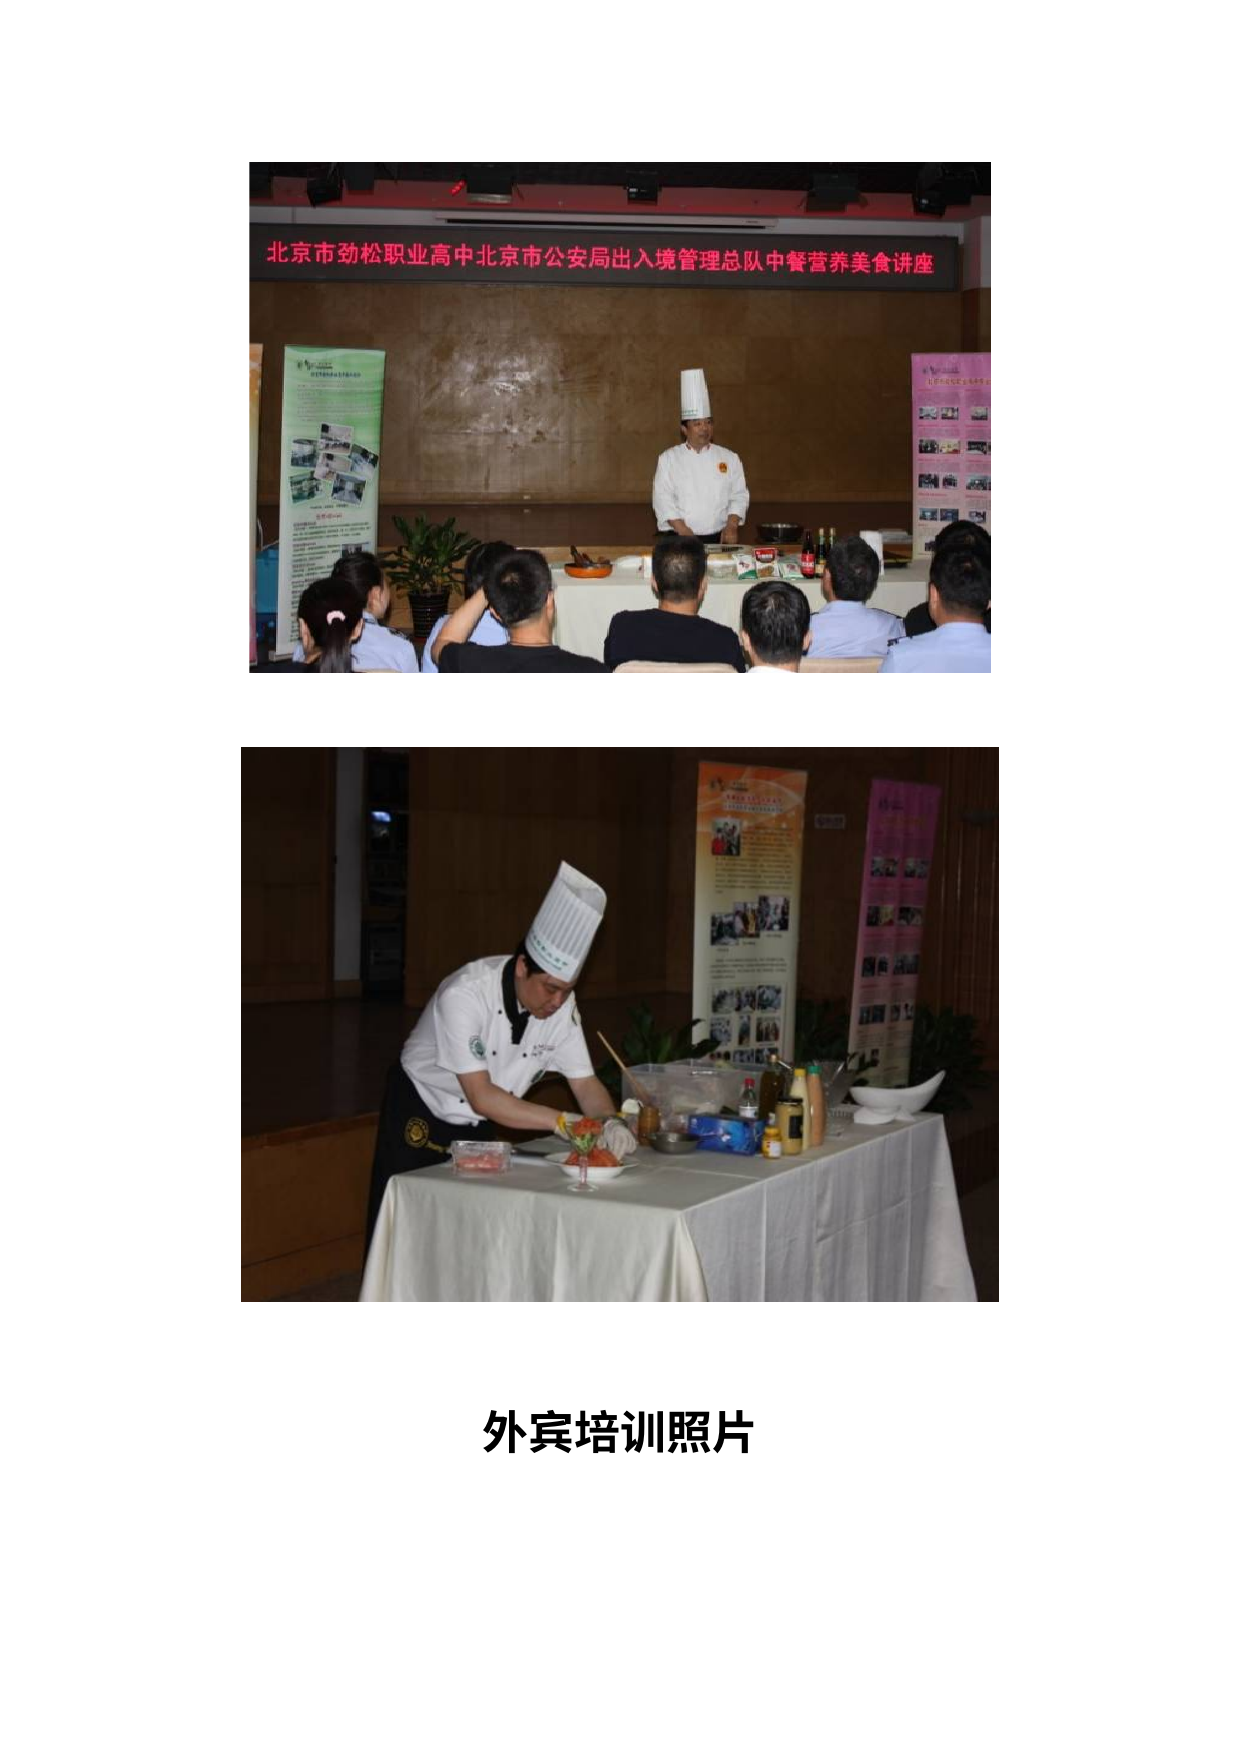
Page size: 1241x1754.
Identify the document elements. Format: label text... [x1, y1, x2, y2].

title 外宾培训照片 [187, 1381, 1053, 1478]
picture [249, 162, 991, 673]
picture [241, 747, 999, 1302]
